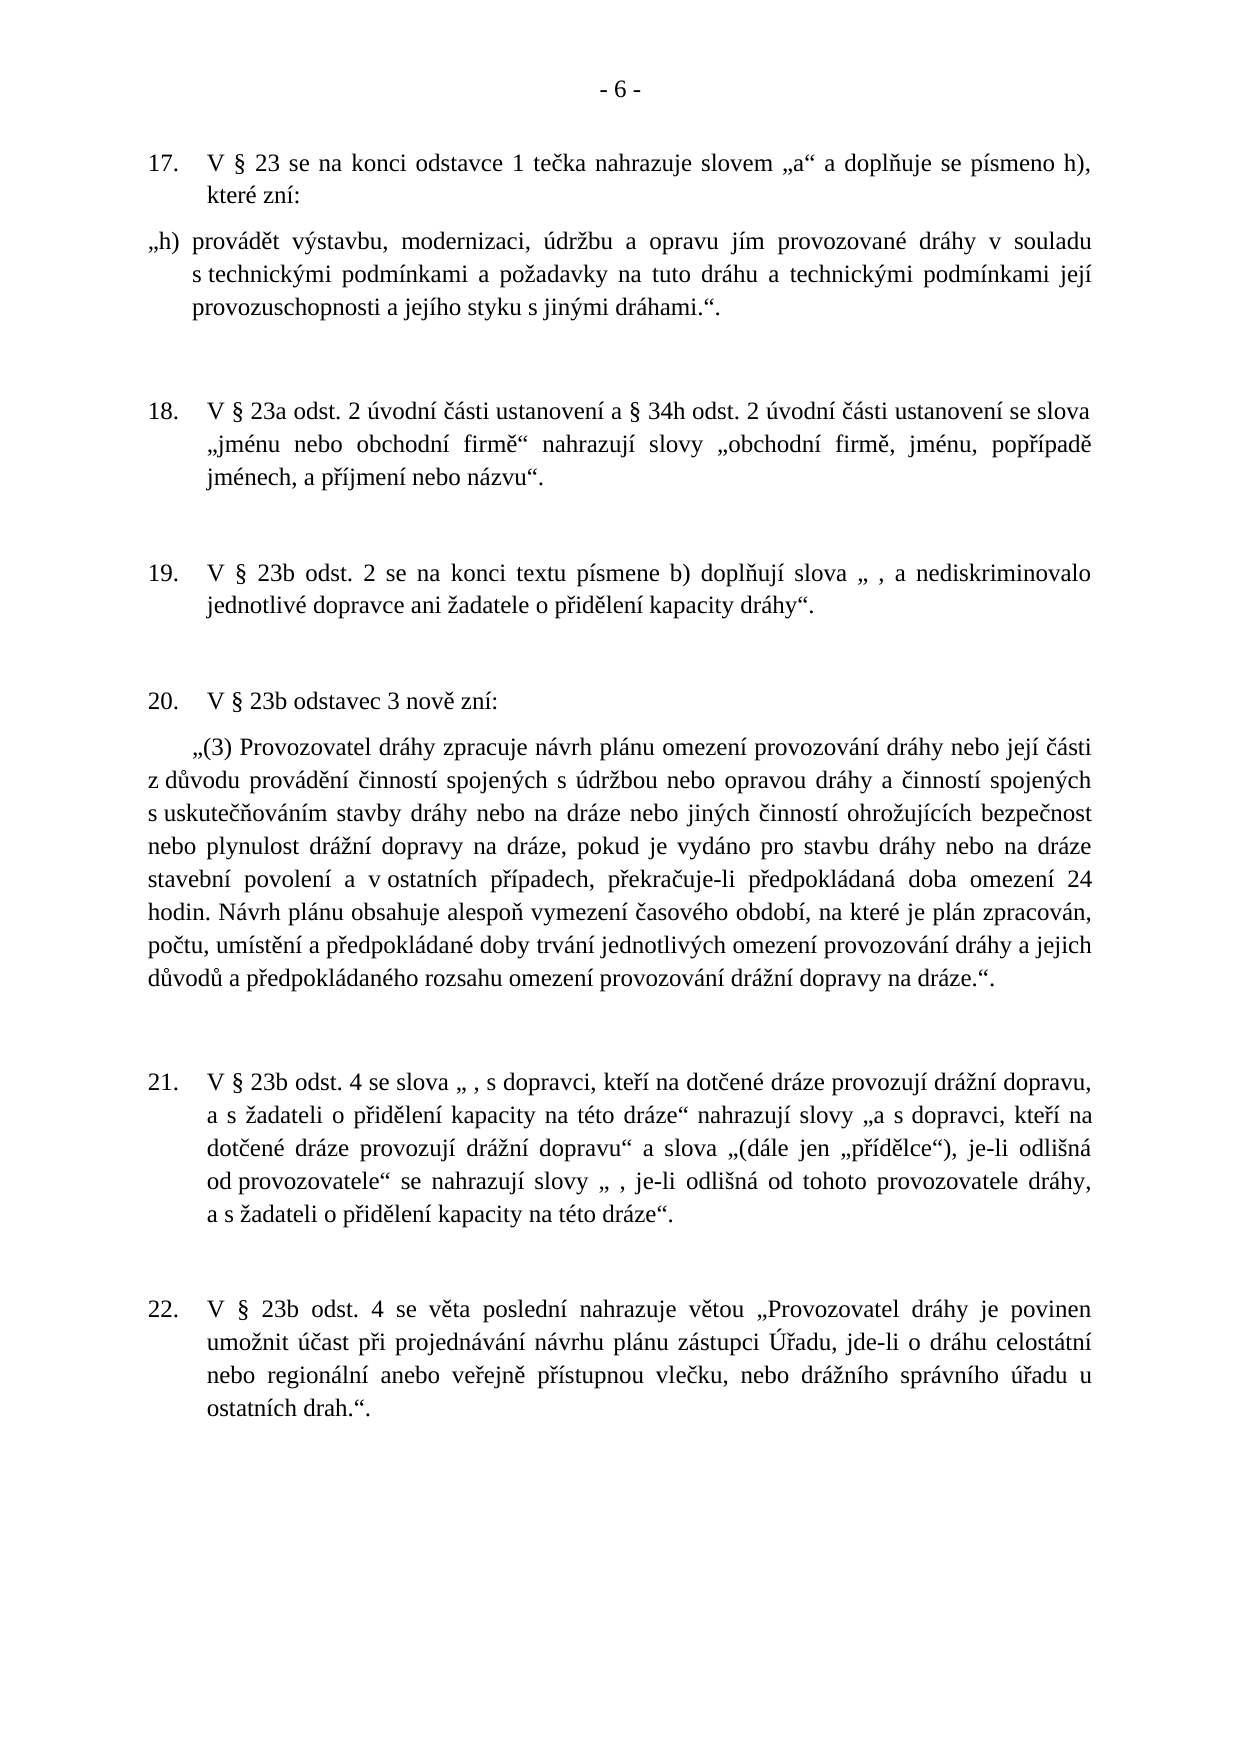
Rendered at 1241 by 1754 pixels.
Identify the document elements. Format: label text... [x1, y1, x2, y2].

text „(3) Provozovatel dráhy zpracuje návrh plánu omezení provozování dráhy nebo její části z důvodu provádění činností spojených s údržbou nebo opravou dráhy a činností spojených s uskutečňováním stavby dráhy nebo na dráze nebo jiných činností ohrožujících bezpečnost nebo plynulost drážní dopravy na dráze, pokud je vydáno pro stavbu dráhy nebo na dráze stavební povolení a v ostatních případech, překračuje-li předpokládaná doba omezení 24 hodin. Návrh plánu obsahuje alespoň vymezení časového období, na které je plán zpracován, počtu, umístění a předpokládané doby trvání jednotlivých omezení provozování dráhy a jejich důvodů a předpokládaného rozsahu omezení provozování drážní dopravy na dráze.“. [148, 732, 1093, 992]
text V § 23b odst. 2 se na konci textu písmene b) doplňují slova „ , a nediskriminovalo jednotlivé dopravce ani žadatele o přidělení kapacity dráhy“. [148, 558, 1093, 619]
text V § 23b odst. 4 se věta poslední nahrazuje větou „Provozovatel dráhy je povinen umožnit účast při projednávání návrhu plánu zástupci Úřadu, jde-li o dráhu celostátní nebo regionální anebo veřejně přístupnou vlečku, nebo drážního správního úřadu u ostatních drah.“. [148, 1294, 1093, 1422]
text „h) provádět výstavbu, modernizaci, údržbu a opravu jím provozované dráhy v souladu s technickými podmínkami a požadavky na tuto dráhu a technickými podmínkami její provozuschopnosti a jejího styku s jinými dráhami.“. [148, 226, 1093, 321]
text V § 23b odstavec 3 nově zní: [148, 686, 1093, 715]
text V § 23b odst. 4 se slova „ , s dopravci, kteří na dotčené dráze provozují drážní dopravu, a s žadateli o přidělení kapacity na této dráze“ nahrazují slovy „a s dopravci, kteří na dotčené dráze provozují drážní dopravu“ a slova „(dále jen „přídělce“), je-li odlišná od provozovatele“ se nahrazují slovy „ , je-li odlišná od tohoto provozovatele dráhy, a s žadateli o přidělení kapacity na této dráze“. [148, 1067, 1093, 1227]
text V § 23 se na konci odstavce 1 tečka nahrazuje slovem „a“ a doplňuje se písmeno h), které zní: [148, 148, 1093, 209]
text V § 23a odst. 2 úvodní části ustanovení a § 34h odst. 2 úvodní části ustanovení se slova „jménu nebo obchodní firmě“ nahrazují slovy „obchodní firmě, jménu, popřípadě jménech, a příjmení nebo názvu“. [148, 396, 1093, 491]
